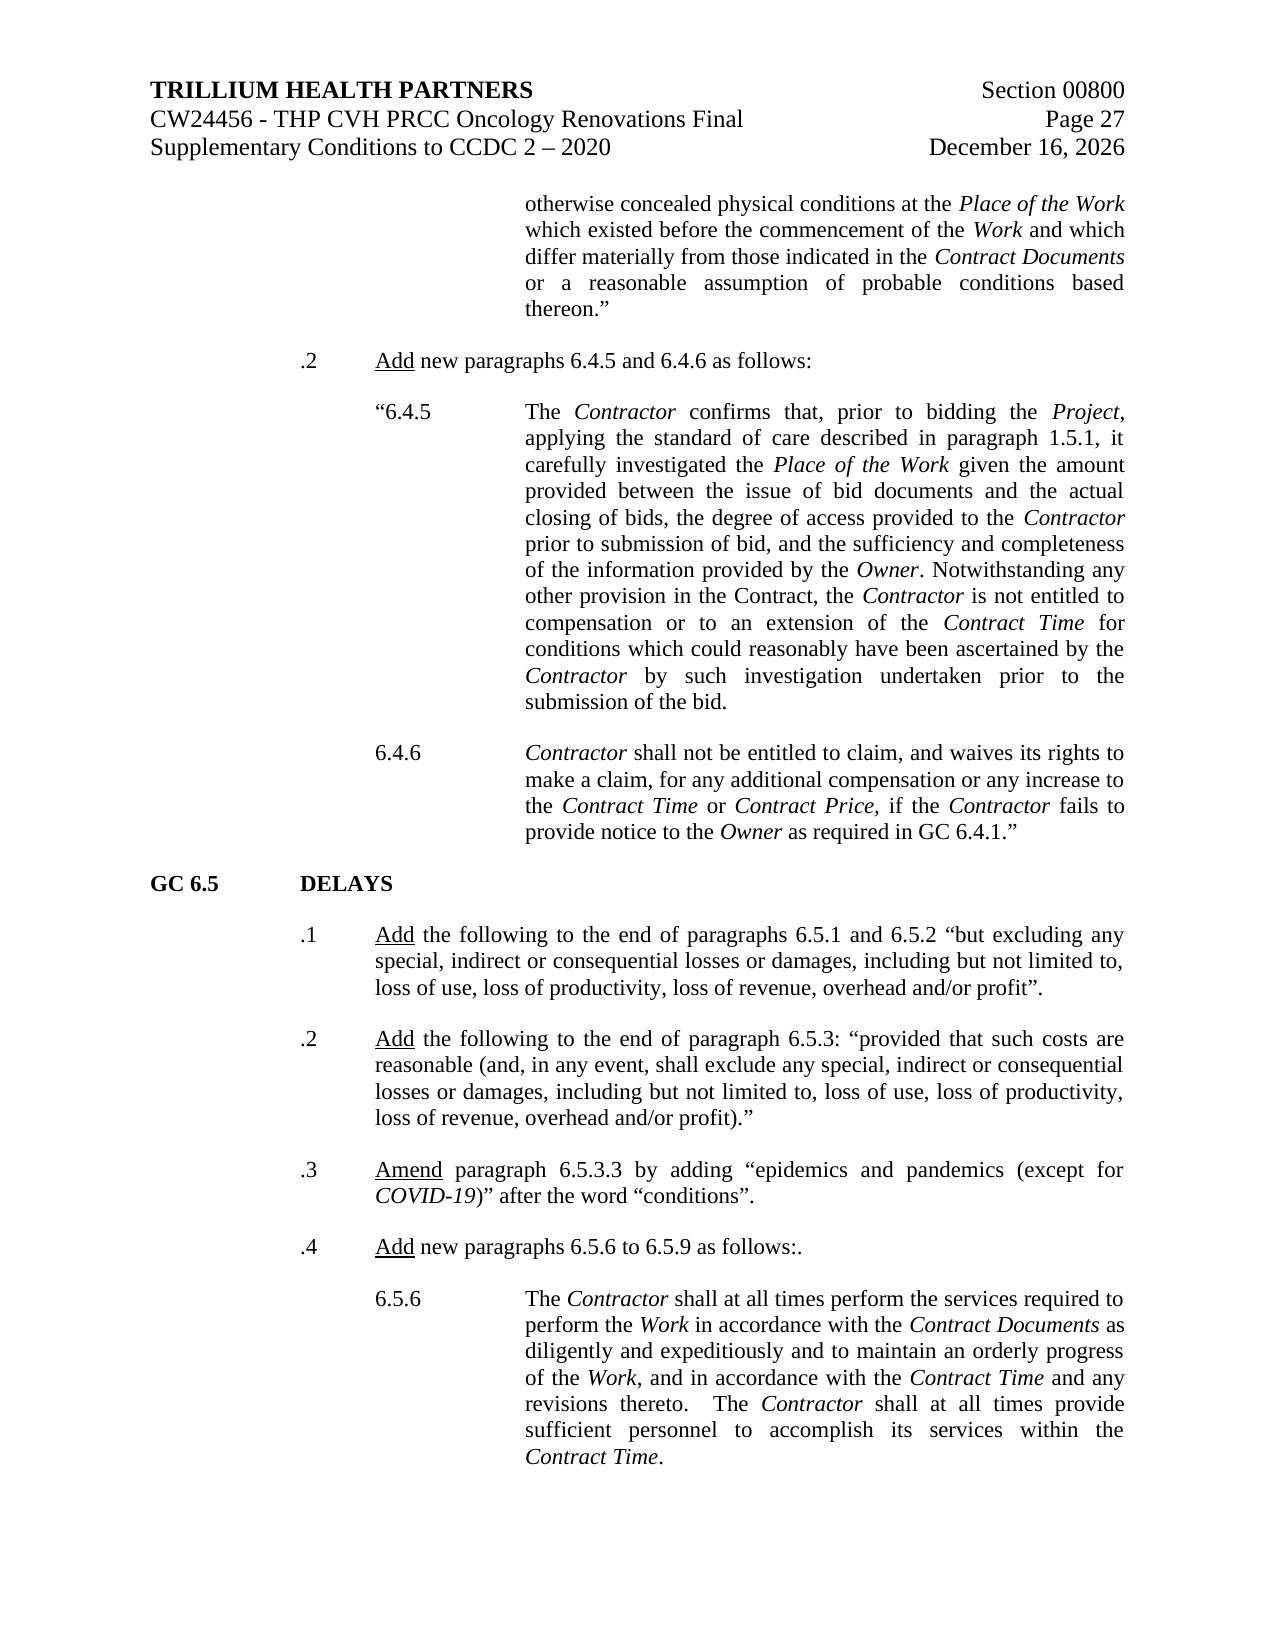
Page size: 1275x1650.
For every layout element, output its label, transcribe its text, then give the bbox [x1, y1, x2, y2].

text .4 Add new paragraphs 6.5.6 to 6.5.9 as follows:. [300, 1233, 1125, 1260]
text 6.5.6 The Contractor shall at all times perform the services required to perform the Work in accordance with the Contract Documents as diligently and expeditiously and to maintain an orderly progress of the Work, and in accordance with the Contract Time and any revisions thereto. The Contractor shall at all times provide sufficient personnel to accomplish its services within the Contract Time. [375, 1285, 1125, 1469]
text .1 Add the following to the end of paragraphs 6.5.1 and 6.5.2 “but excluding any special, indirect or consequential losses or damages, including but not limited to, loss of use, loss of productivity, loss of revenue, overhead and/or profit”. [300, 921, 1125, 1000]
text “6.4.5 The Contractor confirms that, prior to bidding the Project, applying the standard of care described in paragraph 1.5.1, it carefully investigated the Place of the Work given the amount provided between the issue of bid documents and the actual closing of bids, the degree of access provided to the Contractor prior to submission of bid, and the sufficiency and completeness of the information provided by the Owner. Notwithstanding any other provision in the Contract, the Contractor is not entitled to compensation or to an extension of the Contract Time for conditions which could reasonably have been ascertained by the Contractor by such investigation undertaken prior to the submission of the bid. [375, 398, 1125, 714]
text .2 Add new paragraphs 6.4.5 and 6.4.6 as follows: [300, 347, 1125, 373]
text GC 6.5 DELAYS [150, 870, 1125, 896]
text 6.4.6 Contractor shall not be entitled to claim, and waives its rights to make a claim, for any additional compensation or any increase to the Contract Time or Contract Price, if the Contractor fails to provide notice to the Owner as required in GC 6.4.1.” [375, 739, 1125, 845]
text .2 Add the following to the end of paragraph 6.5.3: “provided that such costs are reasonable (and, in any event, shall exclude any special, indirect or consequential losses or damages, including but not limited to, loss of use, loss of productivity, loss of revenue, overhead and/or profit).” [300, 1025, 1125, 1131]
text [375, 190, 1125, 322]
text .3 Amend paragraph 6.5.3.3 by adding “epidemics and pandemics (except for COVID-19)” after the word “conditions”. [300, 1156, 1125, 1208]
